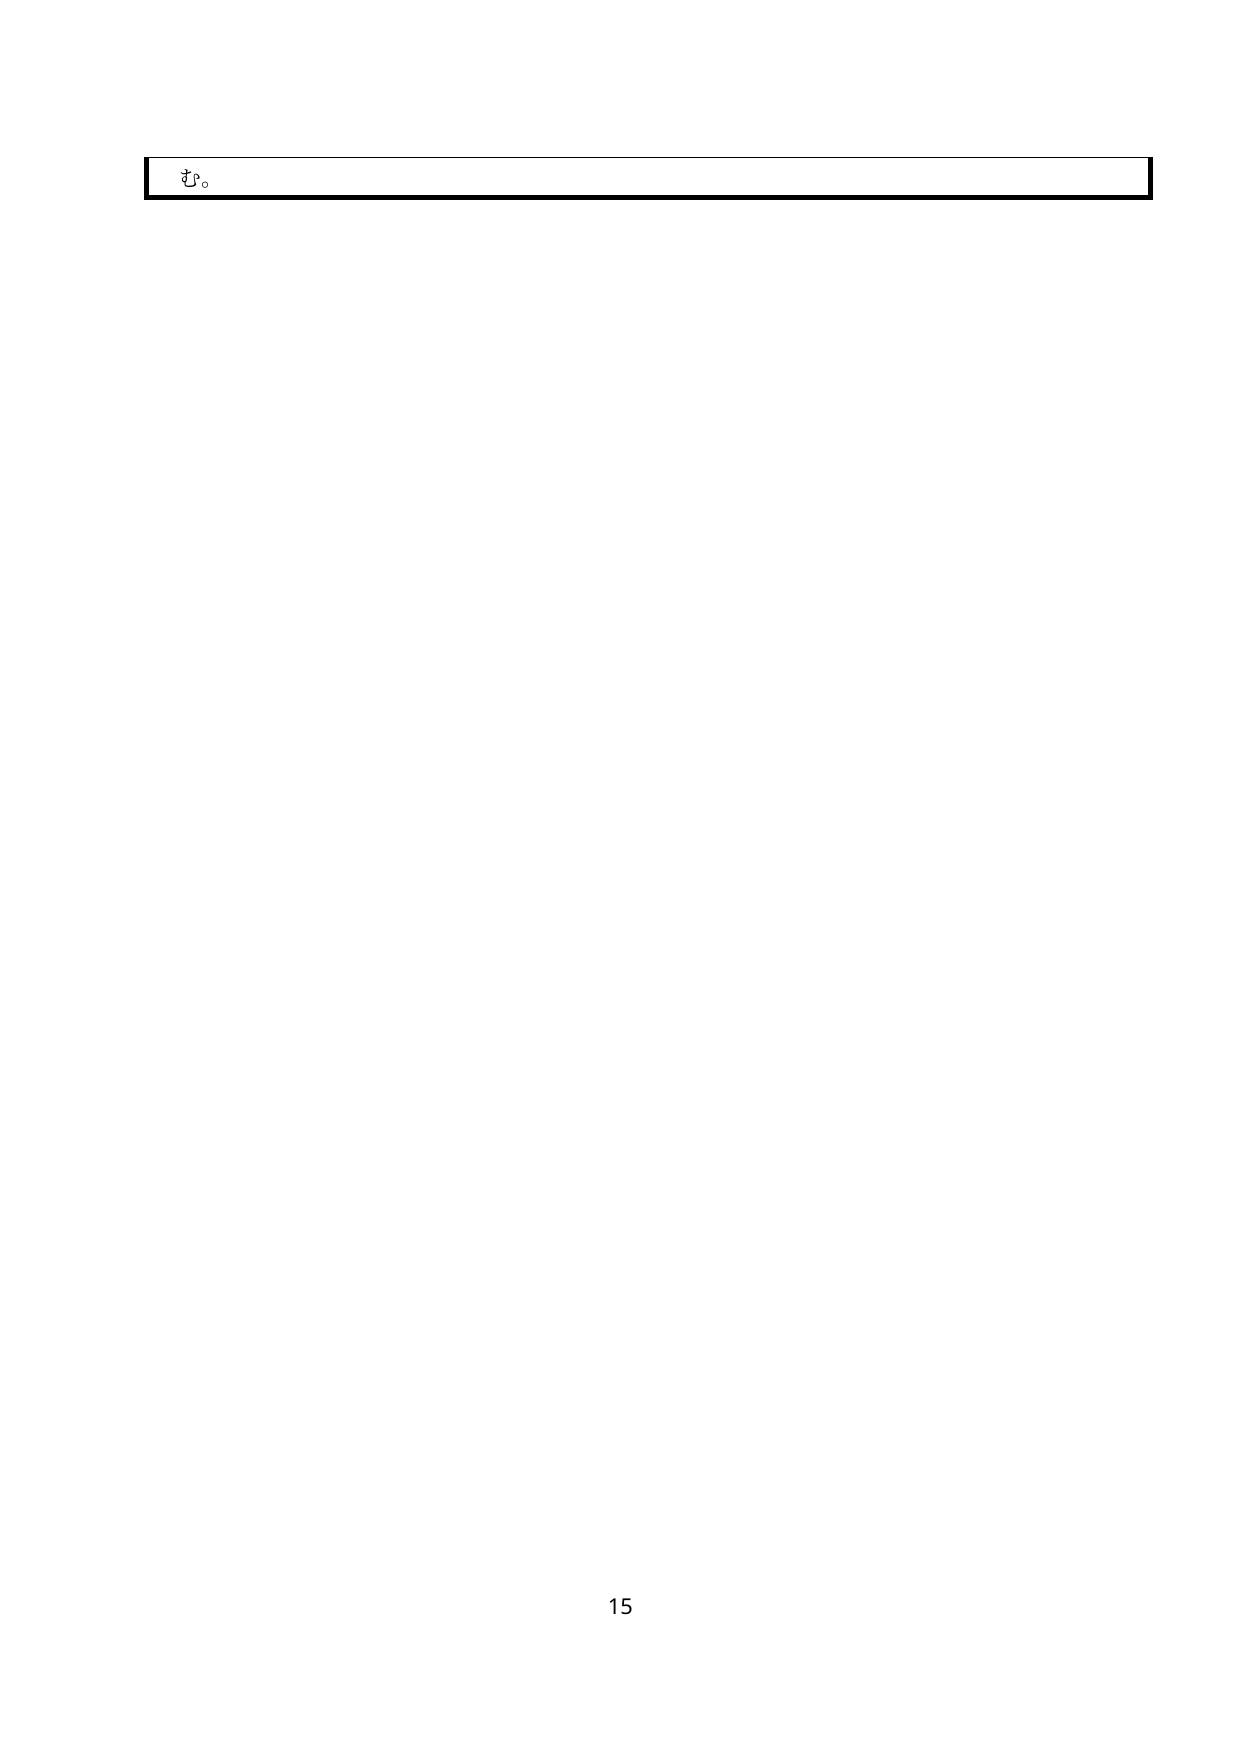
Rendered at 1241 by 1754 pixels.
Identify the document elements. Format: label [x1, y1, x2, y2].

table_cell [149, 158, 1148, 195]
